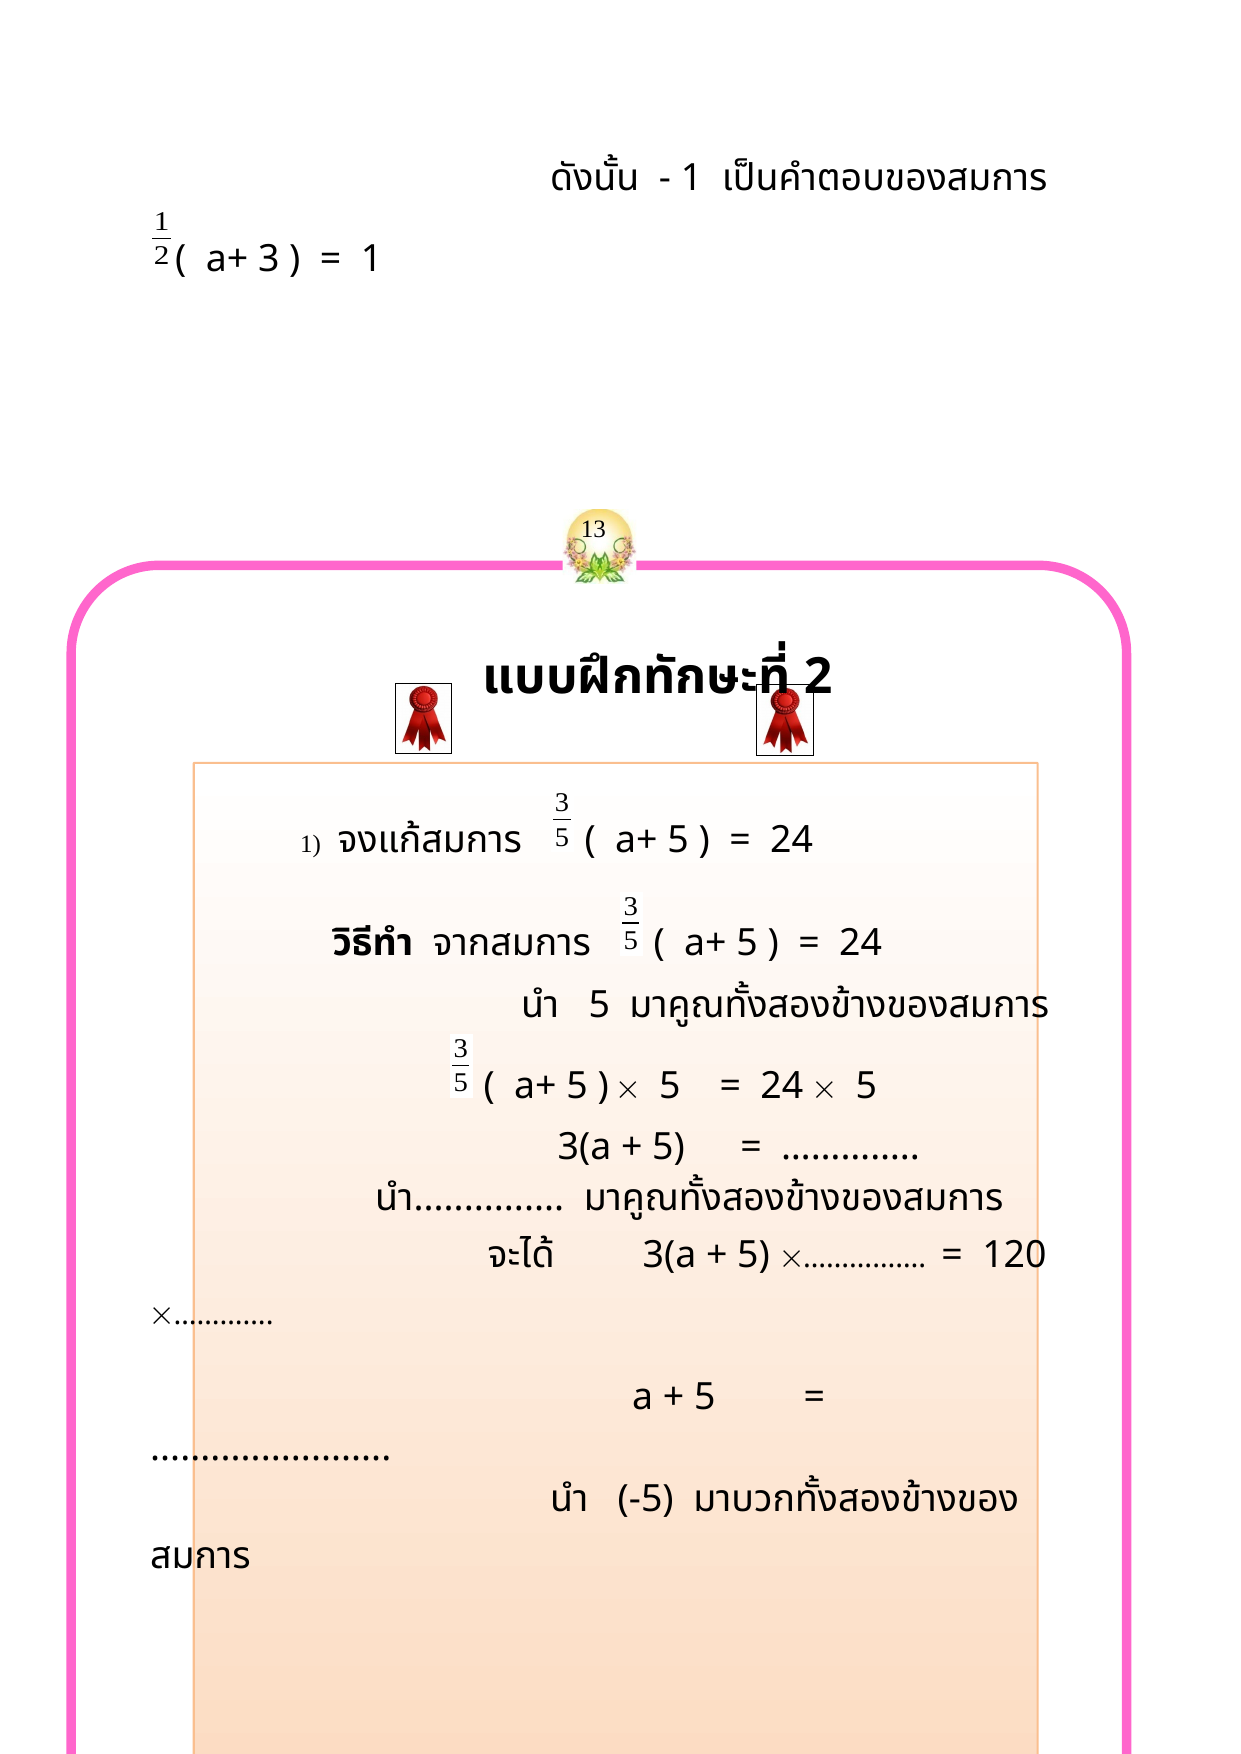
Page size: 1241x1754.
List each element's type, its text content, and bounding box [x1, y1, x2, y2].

text นำ............... มาคูณทั้งสองข้างของสมการ [150, 1170, 1090, 1227]
text 3(a + 5) = ………….. [450, 1119, 1090, 1170]
picture [757, 716, 813, 755]
text นำ (-5) มาบวกทั้งสองข้างของสมการ [150, 1471, 1090, 1585]
text วิธีทำ จากสมการ ( a+ 5 ) = 24 [150, 892, 1090, 977]
list จงแก้สมการ ( a+ 5 ) = 24 [300, 788, 1090, 869]
text ดังนั้น - 1 เป็นคำตอบของสมการ ( a+ 3 ) = 1 [150, 150, 1090, 316]
text จะได้ 3(a + 5) ……………. = 120 …………. [150, 1227, 1090, 1369]
text นำ 5 มาคูณทั้งสองข้างของสมการ [150, 977, 1090, 1034]
text ( a+ 5 ) 5 = 24 5 [150, 1034, 1090, 1119]
text a + 5 = ........................ [150, 1369, 1090, 1471]
picture [396, 716, 451, 753]
picture [562, 509, 637, 584]
text แบบฝึกทักษะที่ 2 [150, 640, 1090, 716]
